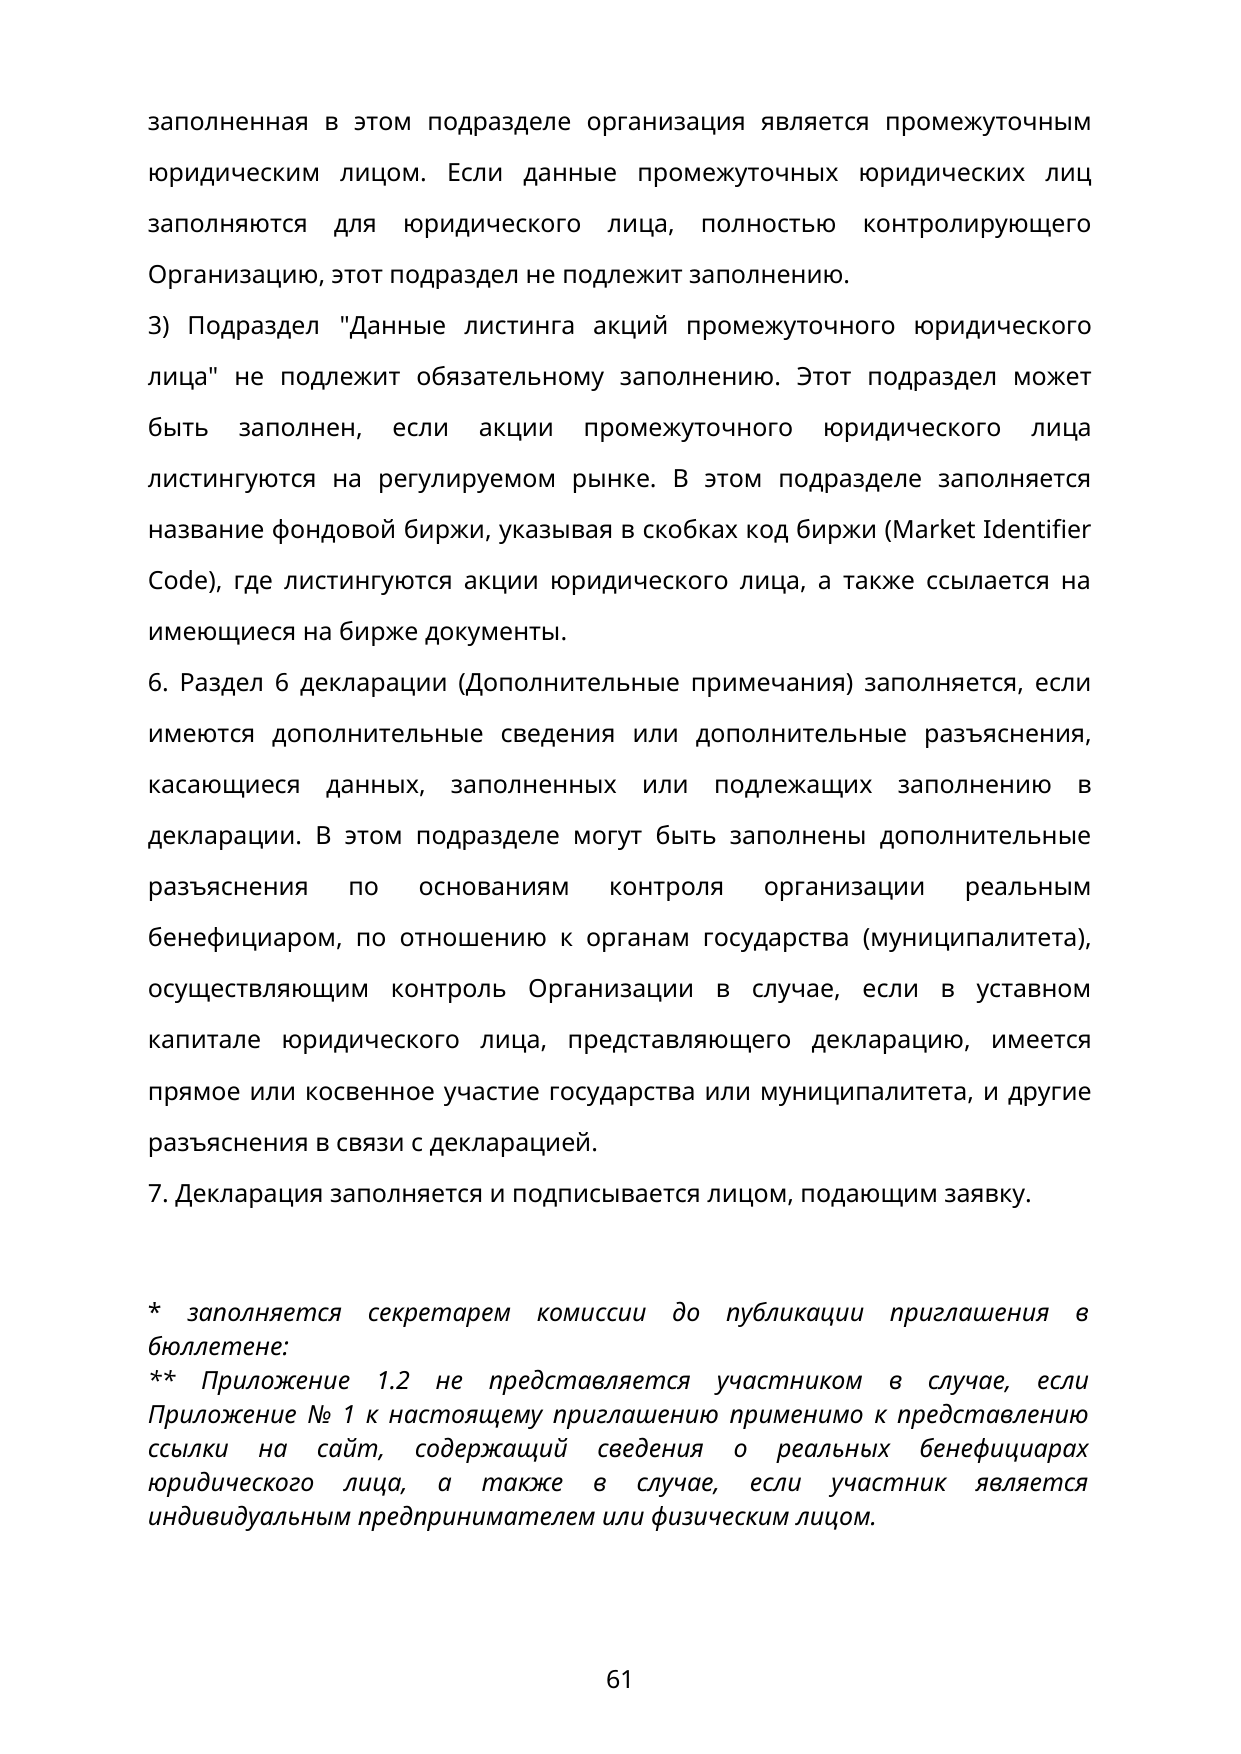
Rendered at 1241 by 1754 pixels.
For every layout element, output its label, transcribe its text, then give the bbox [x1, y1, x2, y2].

text * заполняется секретарем комиссии до публикации приглашения в бюллетене: [148, 1294, 1092, 1363]
text 3) Подраздел "Данные листинга акций промежуточного юридического лица" не подлежит обязательному заполнению. Этот подраздел может быть заполнен, если акции промежуточного юридического лица листингуются на регулируемом рынке. В этом подразделе заполняется название фондовой биржи, указывая в скобках код биржи (Market Identifier Code), где листингуются акции юридического лица, а также ссылается на имеющиеся на бирже документы. [148, 308, 1092, 648]
text 6. Раздел 6 декларации (Дополнительные примечания) заполняется, если имеются дополнительные сведения или дополнительные разъяснения, касающиеся данных, заполненных или подлежащих заполнению в декларации. В этом подразделе могут быть заполнены дополнительные разъяснения по основаниям контроля организации реальным бенефициаром, по отношению к органам государства (муниципалитета), осуществляющим контроль Организации в случае, если в уставном капитале юридического лица, представляющего декларацию, имеется прямое или косвенное участие государства или муниципалитета, и другие разъяснения в связи с декларацией. [148, 665, 1092, 1158]
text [148, 103, 1092, 291]
text 7. Декларация заполняется и подписывается лицом, подающим заявку. [148, 1175, 1092, 1209]
text ** Приложение 1.2 не представляется участником в случае, если Приложение № 1 к настоящему приглашению применимо к представлению ссылки на сайт, содержащий сведения о реальных бенефициарах юридического лица, а также в случае, если участник является индивидуальным предпринимателем или физическим лицом. [148, 1363, 1092, 1533]
